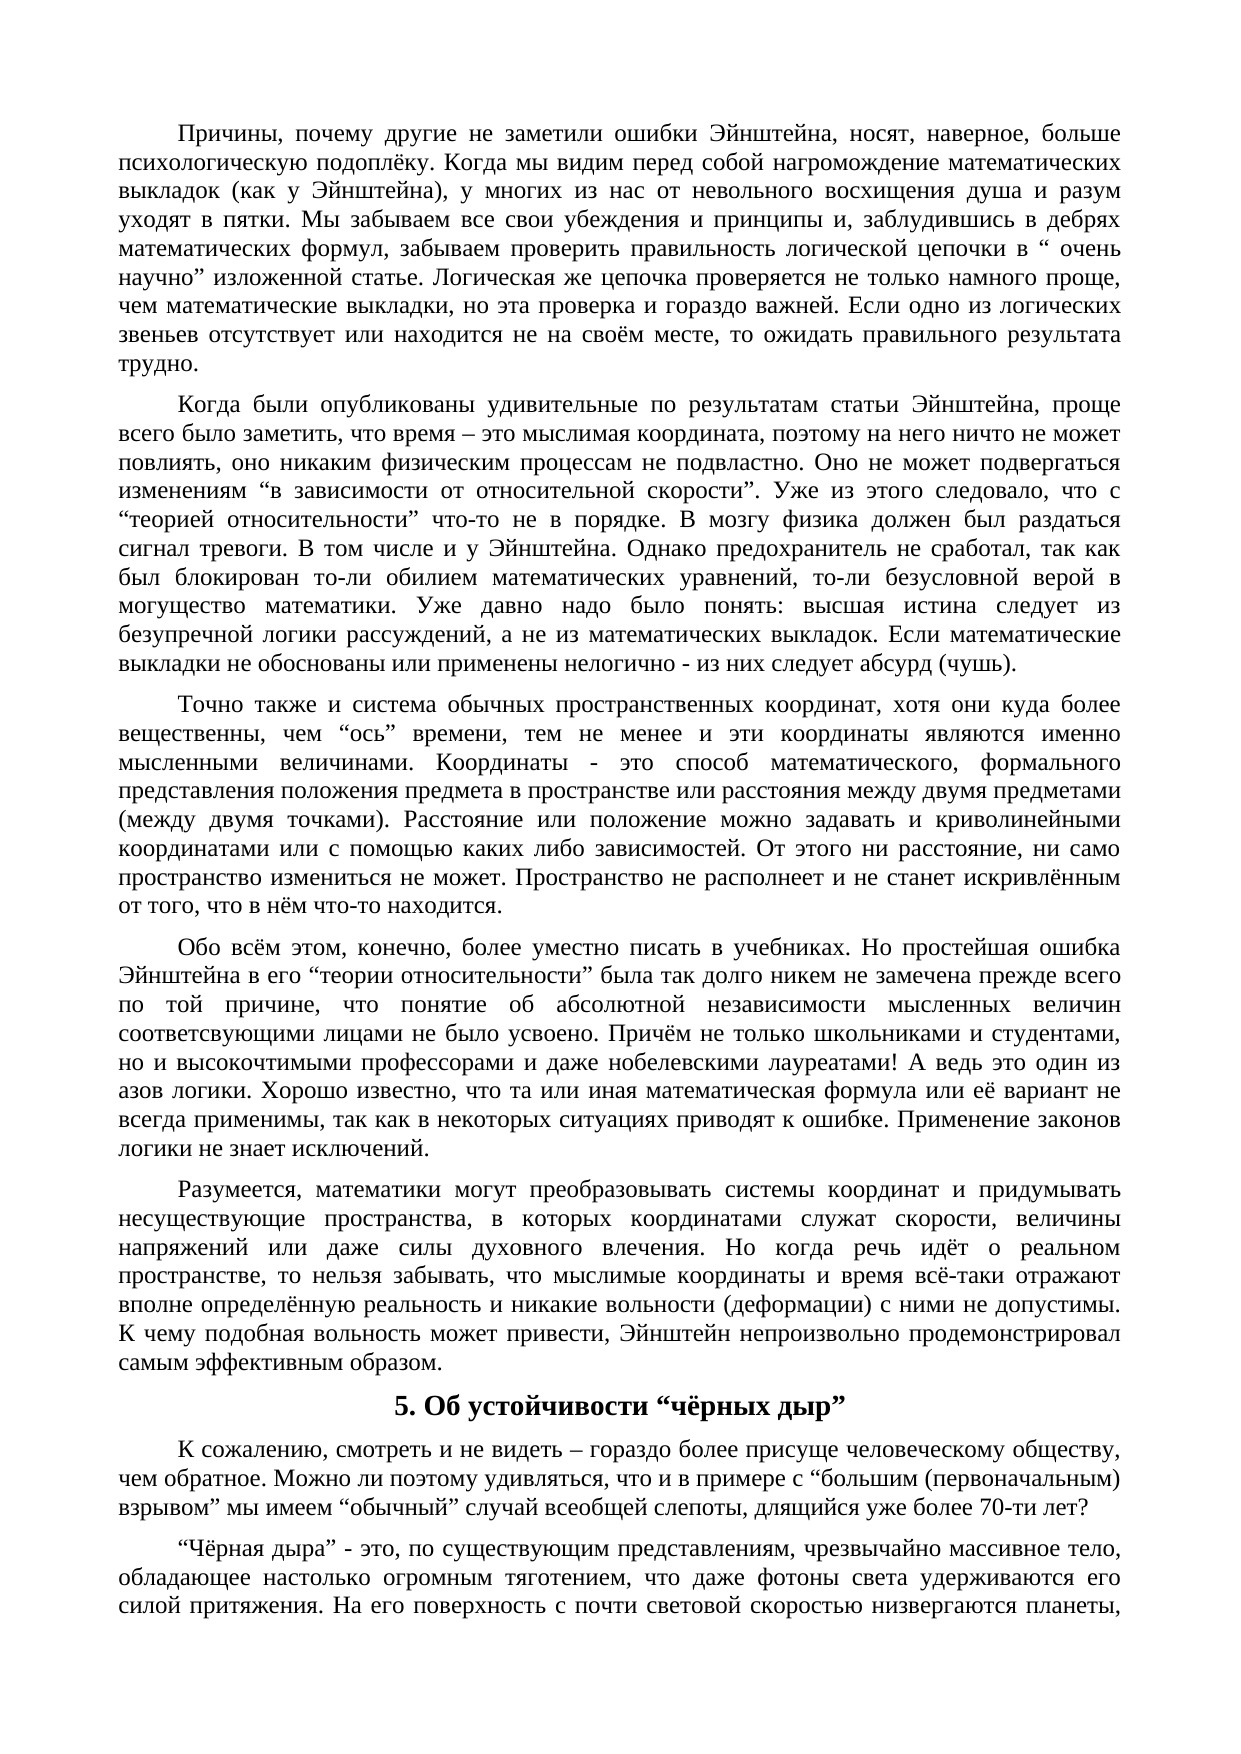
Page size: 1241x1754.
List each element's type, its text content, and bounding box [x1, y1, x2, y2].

text Разумеется, математики могут преобразовывать системы координат и придумывать несуществующие пространства, в которых координатами служат скорости, величины напряжений или даже силы духовного влечения. Но когда речь идёт о реальном пространстве, то нельзя забывать, что мыслимые координаты и время всё-таки отражают вполне определённую реальность и никакие вольности (деформации) с ними не допустимы. К чему подобная вольность может привести, Эйнштейн непроизвольно продемонстрировал самым эффективным образом. [118, 1174, 1122, 1376]
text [118, 1533, 1122, 1619]
text Точно также и система обычных пространственных координат, хотя они куда более вещественны, чем “ось” времени, тем не менее и эти координаты являются именно мысленными величинами. Координаты - это способ математического, формального представления положения предмета в пространстве или расстояния между двумя предметами (между двумя точками). Расстояние или положение можно задавать и криволинейными координатами или с помощью каких либо зависимостей. От этого ни расстояние, ни само пространство измениться не может. Пространство не располнеет и не станет искривлённым от того, что в нём что-то находится. [118, 689, 1122, 919]
text Обо всём этом, конечно, более уместно писать в учебниках. Но простейшая ошибка Эйнштейна в его “теории относительности” была так долго никем не замечена прежде всего по той причине, что понятие об абсолютной независимости мысленных величин соответсвующими лицами не было усвоено. Причём не только школьниками и студентами, но и высокочтимыми профессорами и даже нобелевскими лауреатами! А ведь это один из азов логики. Хорошо известно, что та или иная математическая формула или её вариант не всегда применимы, так как в некоторых ситуациях приводят к ошибке. Применение законов логики не знает исключений. [118, 932, 1122, 1162]
text К сожалению, смотреть и не видеть – гораздо более присуще человеческому обществу, чем обратное. Можно ли поэтому удивляться, что и в примере с “большим (первоначальным) взрывом” мы имеем “обычный” случай всеобщей слепоты, длящийся уже более 70-ти лет? [118, 1434, 1122, 1520]
text Причины, почему другие не заметили ошибки Эйнштейна, носят, наверное, больше психологическую подоплёку. Когда мы видим перед собой нагромождение математических выкладок (как у Эйнштейна), у многих из нас от невольного восхищения душа и разум уходят в пятки. Мы забываем все свои убеждения и принципы и, заблудившись в дебрях математических формул, забываем проверить правильность логической цепочки в “ очень научно” изложенной статье. Логическая же цепочка проверяется не только намного проще, чем математические выкладки, но эта проверка и гораздо важней. Если одно из логических звеньев отсутствует или находится не на своём месте, то ожидать правильного результата трудно. [118, 118, 1122, 377]
text 5. Об устойчивости “чёрных дыр” [118, 1388, 1122, 1422]
text Когда были опубликованы удивительные по результатам статьи Эйнштейна, проще всего было заметить, что время – это мыслимая координата, поэтому на него ничто не может повлиять, оно никаким физическим процессам не подвластно. Оно не может подвергаться изменениям “в зависимости от относительной скорости”. Уже из этого следовало, что с “теорией относительности” что-то не в порядке. В мозгу физика должен был раздаться сигнал тревоги. В том числе и у Эйнштейна. Однако предохранитель не сработал, так как был блокирован то-ли обилием математических уравнений, то-ли безусловной верой в могущество математики. Уже давно надо было понять: высшая истина следует из безупречной логики рассуждений, а не из математических выкладок. Если математические выкладки не обоснованы или применены нелогично - из них следует абсурд (чушь). [118, 389, 1122, 677]
